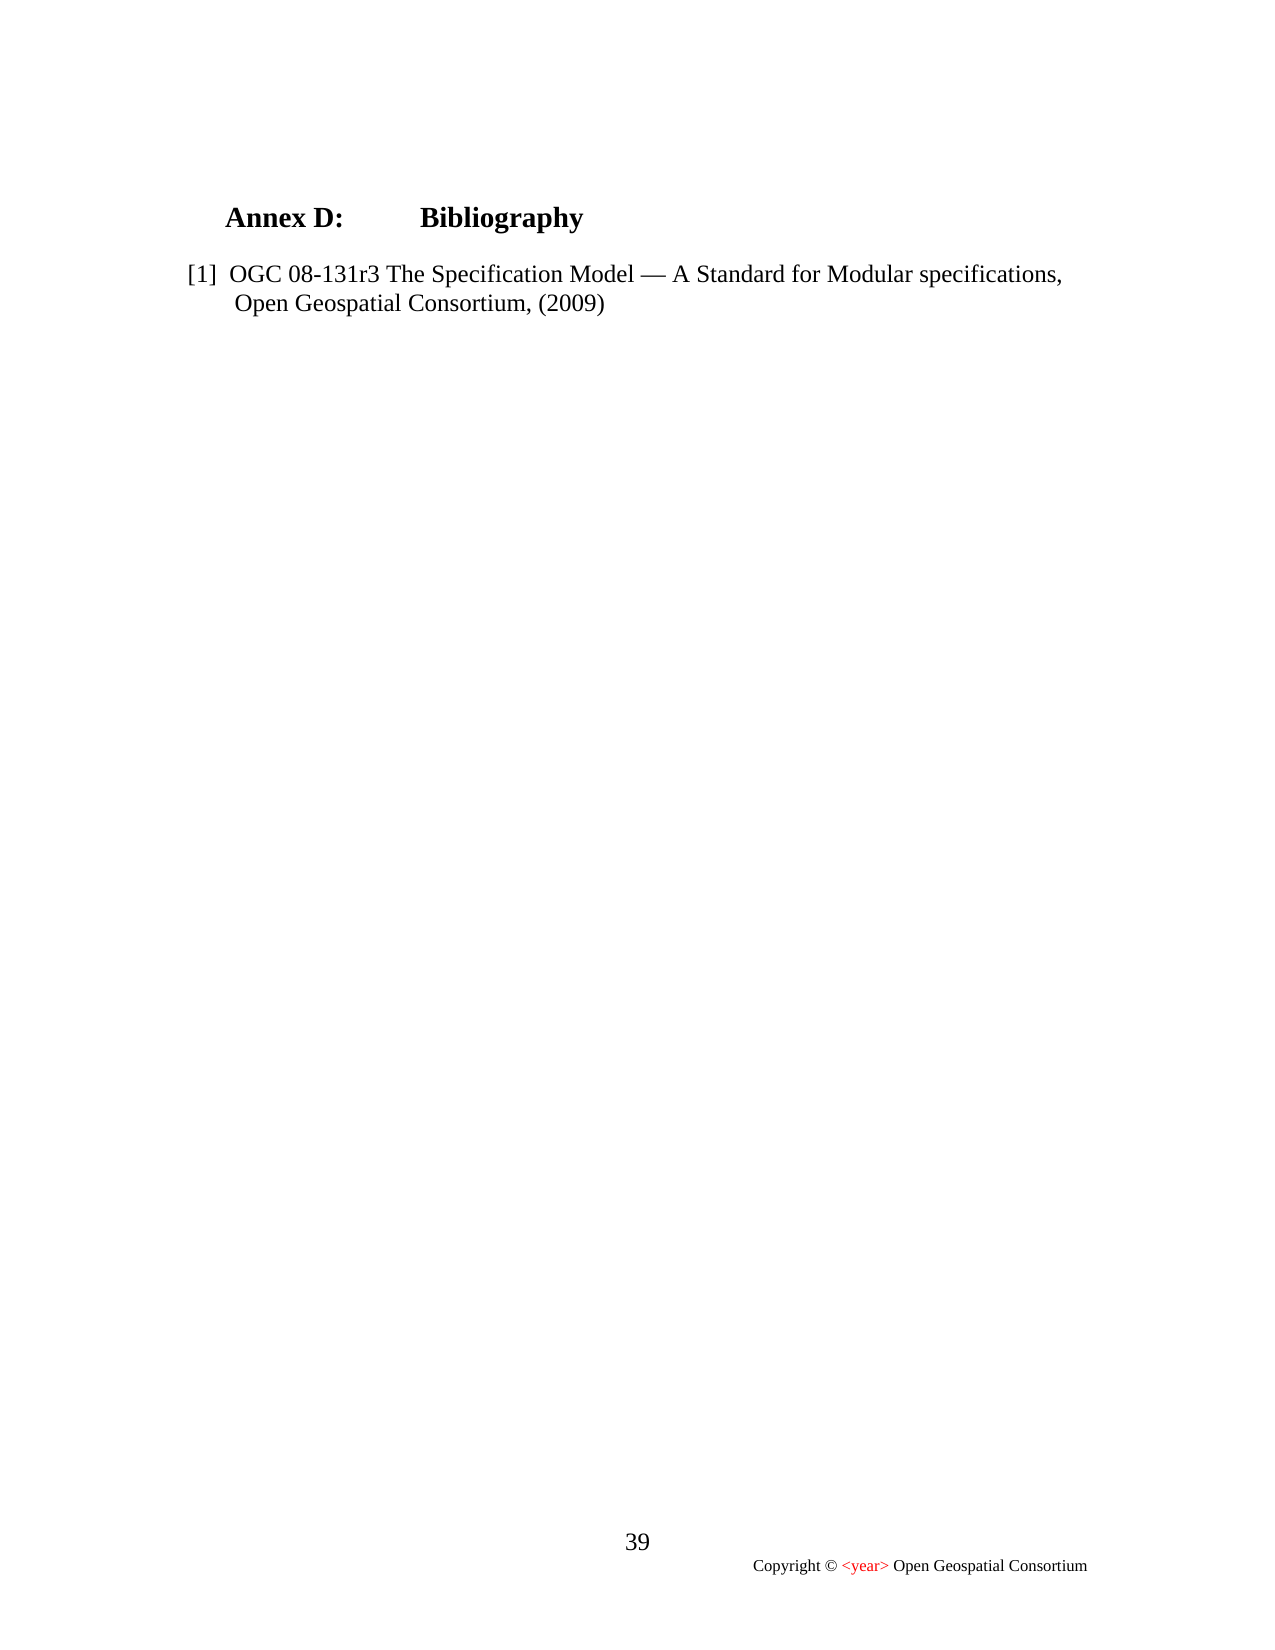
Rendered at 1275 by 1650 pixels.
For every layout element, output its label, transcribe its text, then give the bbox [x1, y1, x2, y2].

text [1] OGC 08-131r3 The Specification Model — A Standard for Modular specifications, Open Geospatial Consortium, (2009) [187, 259, 1087, 317]
list Bibliography [225, 200, 1087, 233]
